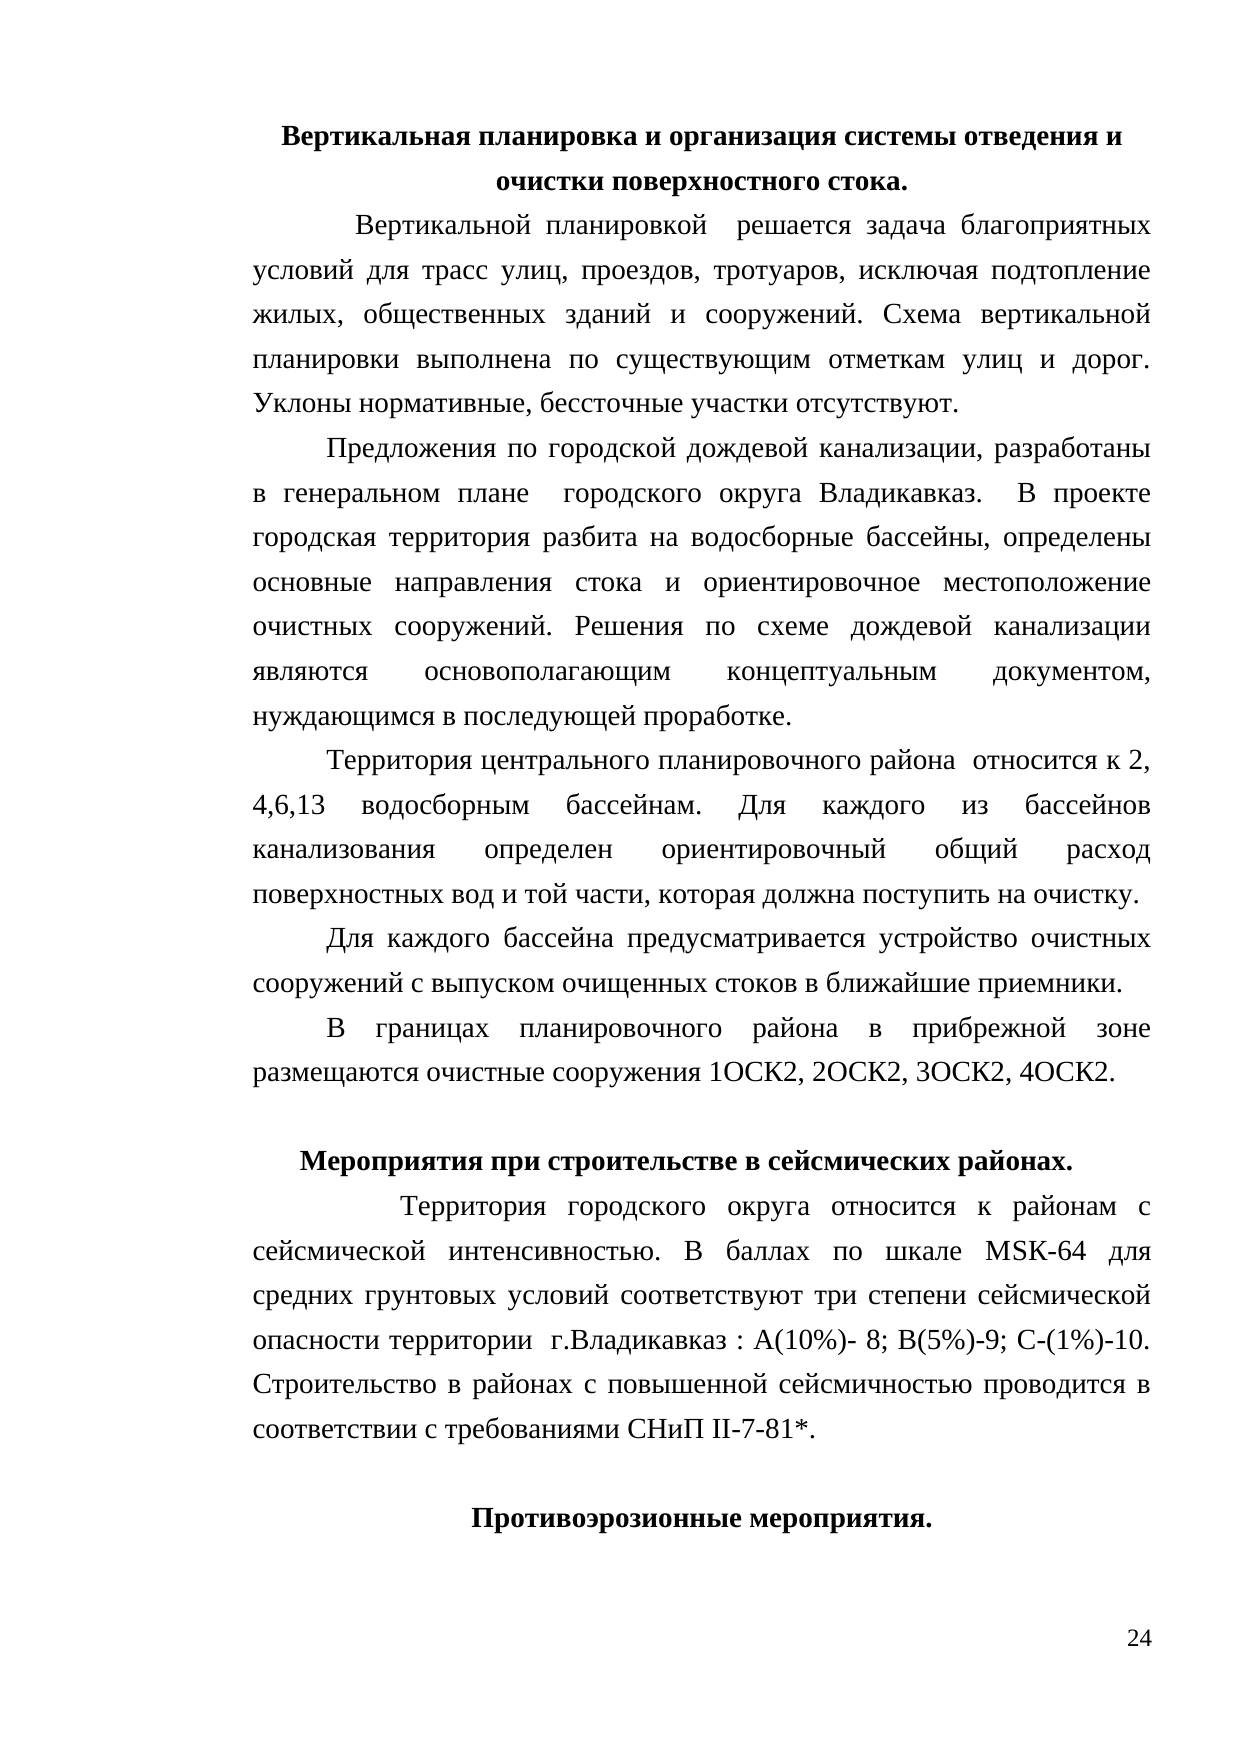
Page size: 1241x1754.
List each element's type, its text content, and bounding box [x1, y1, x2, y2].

text Вертикальной планировкой решается задача благоприятных условий для трасс улиц, проездов, тротуаров, исключая подтопление жилых, общественных зданий и сооружений. Схема вертикальной планировки выполнена по существующим отметкам улиц и дорог. Уклоны нормативные, бессточные участки отсутствуют. [252, 207, 1152, 419]
text Предложения по городской дождевой канализации, разработаны в генеральном плане городского округа Владикавказ. В проекте городская территория разбита на водосборные бассейны, определены основные направления стока и ориентировочное местоположение очистных сооружений. Решения по схеме дождевой канализации являются основополагающим концептуальным документом, нуждающимся в последующей проработке. [252, 430, 1152, 731]
text Вертикальная планировка и организация системы отведения и [252, 118, 1152, 152]
text Территория городского округа относится к районам с сейсмической интенсивностью. В баллах по шкале МSК-64 для средних грунтовых условий соответствуют три степени сейсмической опасности территории г.Владикавказ : А(10%)- 8; В(5%)-9; С-(1%)-10. Строительство в районах с повышенной сейсмичностью проводится в соответствии с требованиями СНиП II-7-81*. [252, 1188, 1152, 1444]
text В границах планировочного района в прибрежной зоне размещаются очистные сооружения 1ОСК2, 2ОСК2, 3ОСК2, 4ОСК2. [252, 1010, 1152, 1088]
text Территория центрального планировочного района относится к 2, 4,6,13 водосборным бассейнам. Для каждого из бассейнов канализования определен ориентировочный общий расход поверхностных вод и той части, которая должна поступить на очистку. [252, 742, 1152, 909]
text Мероприятия при строительстве в сейсмических районах. [177, 1143, 1152, 1177]
text Для каждого бассейна предусматривается устройство очистных сооружений с выпуском очищенных стоков в ближайшие приемники. [252, 921, 1152, 999]
text очистки поверхностного стока. [252, 163, 1152, 196]
text Противоэрозионные мероприятия. [252, 1500, 1152, 1534]
